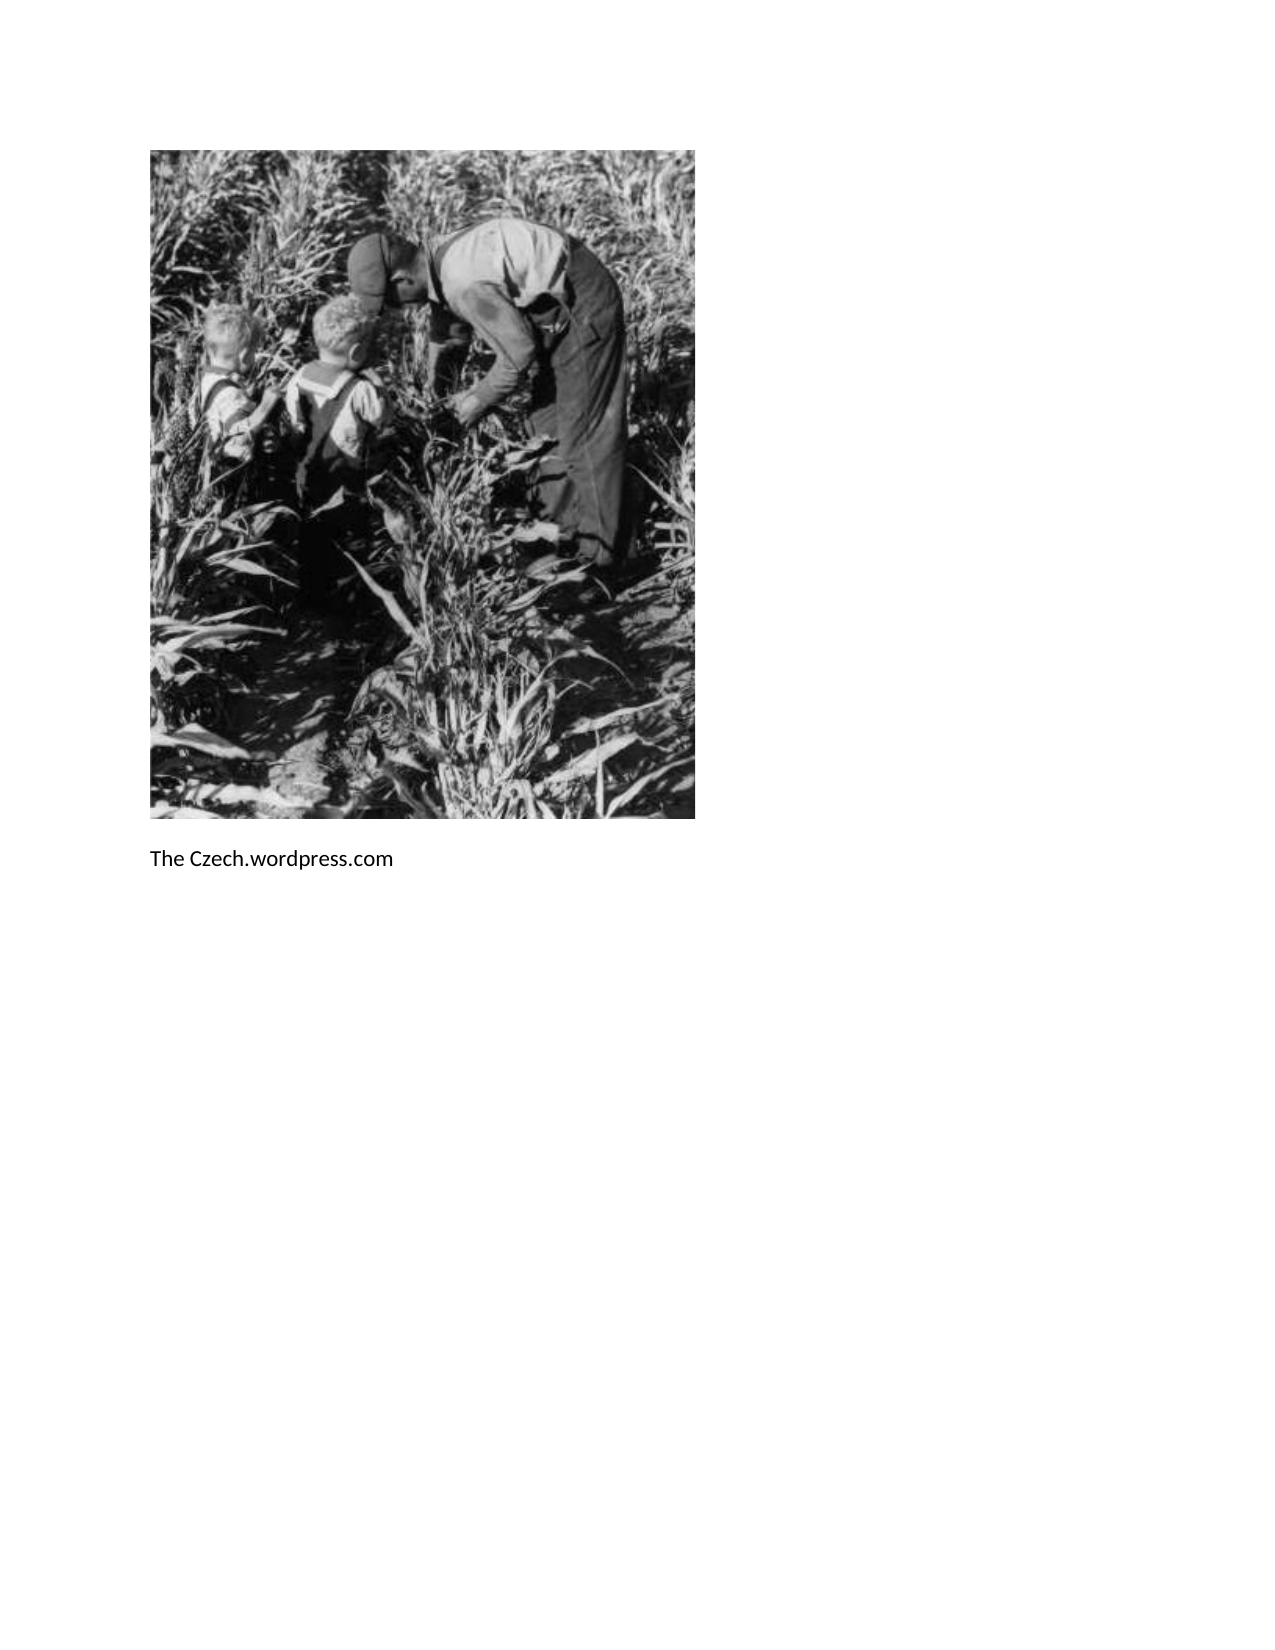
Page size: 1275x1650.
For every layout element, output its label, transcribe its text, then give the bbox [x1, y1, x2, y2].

picture [150, 150, 696, 819]
text The Czech.wordpress.com [150, 844, 1125, 872]
